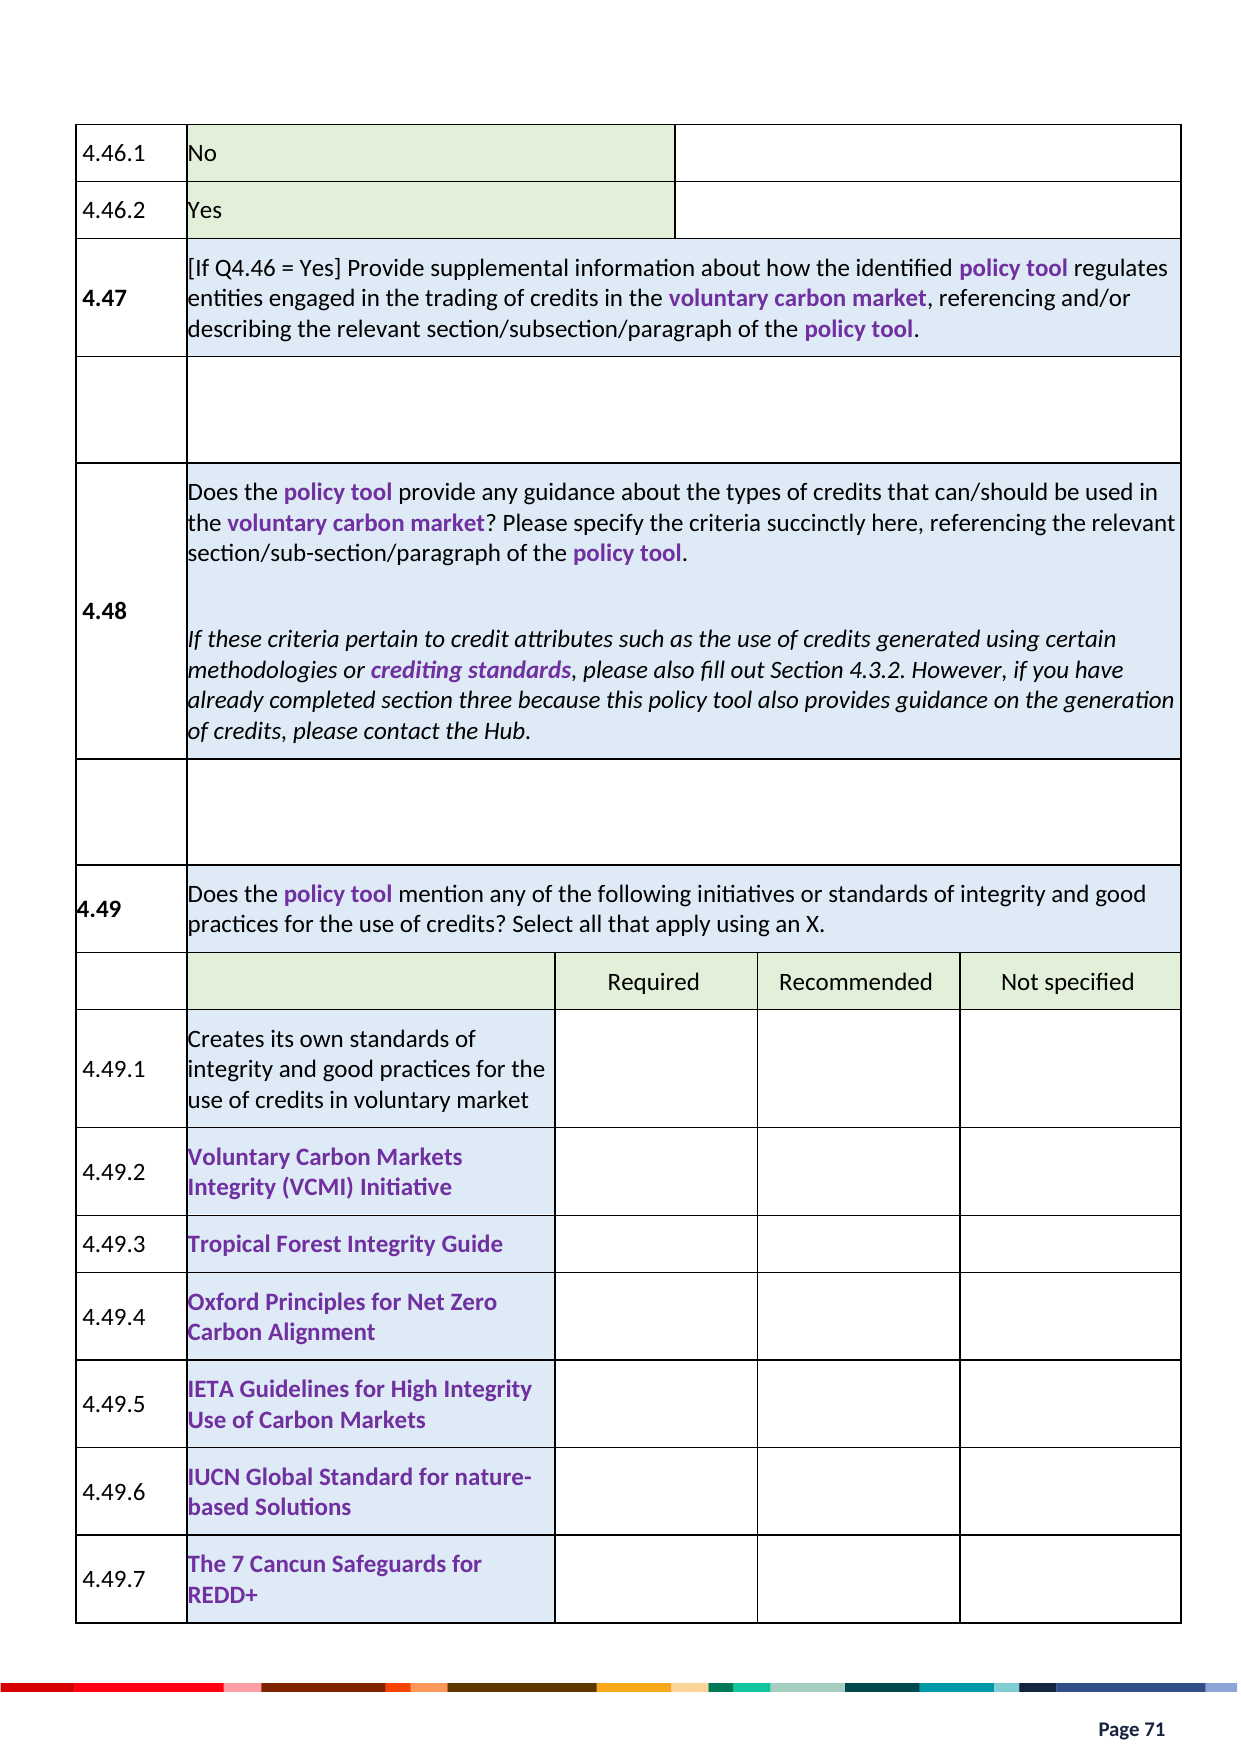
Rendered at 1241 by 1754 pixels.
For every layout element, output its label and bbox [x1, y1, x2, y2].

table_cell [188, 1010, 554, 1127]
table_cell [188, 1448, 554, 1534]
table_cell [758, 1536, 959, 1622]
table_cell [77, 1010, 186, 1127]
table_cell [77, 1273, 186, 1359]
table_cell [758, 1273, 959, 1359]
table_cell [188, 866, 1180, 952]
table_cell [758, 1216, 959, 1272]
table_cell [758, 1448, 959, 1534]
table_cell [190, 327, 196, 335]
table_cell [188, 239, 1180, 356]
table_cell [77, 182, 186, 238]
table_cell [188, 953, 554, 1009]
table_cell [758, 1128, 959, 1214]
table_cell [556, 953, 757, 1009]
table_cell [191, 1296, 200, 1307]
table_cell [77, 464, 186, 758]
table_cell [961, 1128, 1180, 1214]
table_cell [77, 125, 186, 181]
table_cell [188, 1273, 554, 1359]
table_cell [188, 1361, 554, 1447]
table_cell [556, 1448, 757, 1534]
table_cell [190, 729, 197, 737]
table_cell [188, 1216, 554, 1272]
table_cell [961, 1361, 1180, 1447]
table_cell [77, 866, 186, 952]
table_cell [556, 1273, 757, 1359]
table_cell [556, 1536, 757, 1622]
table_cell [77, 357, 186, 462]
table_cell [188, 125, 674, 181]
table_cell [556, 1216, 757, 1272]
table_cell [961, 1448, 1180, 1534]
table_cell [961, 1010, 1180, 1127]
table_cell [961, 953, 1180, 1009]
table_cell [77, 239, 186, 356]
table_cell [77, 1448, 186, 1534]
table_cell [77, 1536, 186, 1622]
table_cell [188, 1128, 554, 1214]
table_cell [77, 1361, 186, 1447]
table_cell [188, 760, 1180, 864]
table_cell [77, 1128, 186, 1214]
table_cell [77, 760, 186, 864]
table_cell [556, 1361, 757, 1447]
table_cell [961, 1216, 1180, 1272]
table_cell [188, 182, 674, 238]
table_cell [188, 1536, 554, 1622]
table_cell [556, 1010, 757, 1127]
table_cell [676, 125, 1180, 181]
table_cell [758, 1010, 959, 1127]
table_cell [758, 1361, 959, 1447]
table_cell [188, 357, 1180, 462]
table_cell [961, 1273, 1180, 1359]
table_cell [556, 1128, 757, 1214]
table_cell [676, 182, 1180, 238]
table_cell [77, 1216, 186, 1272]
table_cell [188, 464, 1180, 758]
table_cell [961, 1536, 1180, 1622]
picture [0, 1683, 1236, 1692]
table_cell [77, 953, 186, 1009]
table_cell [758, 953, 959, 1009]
